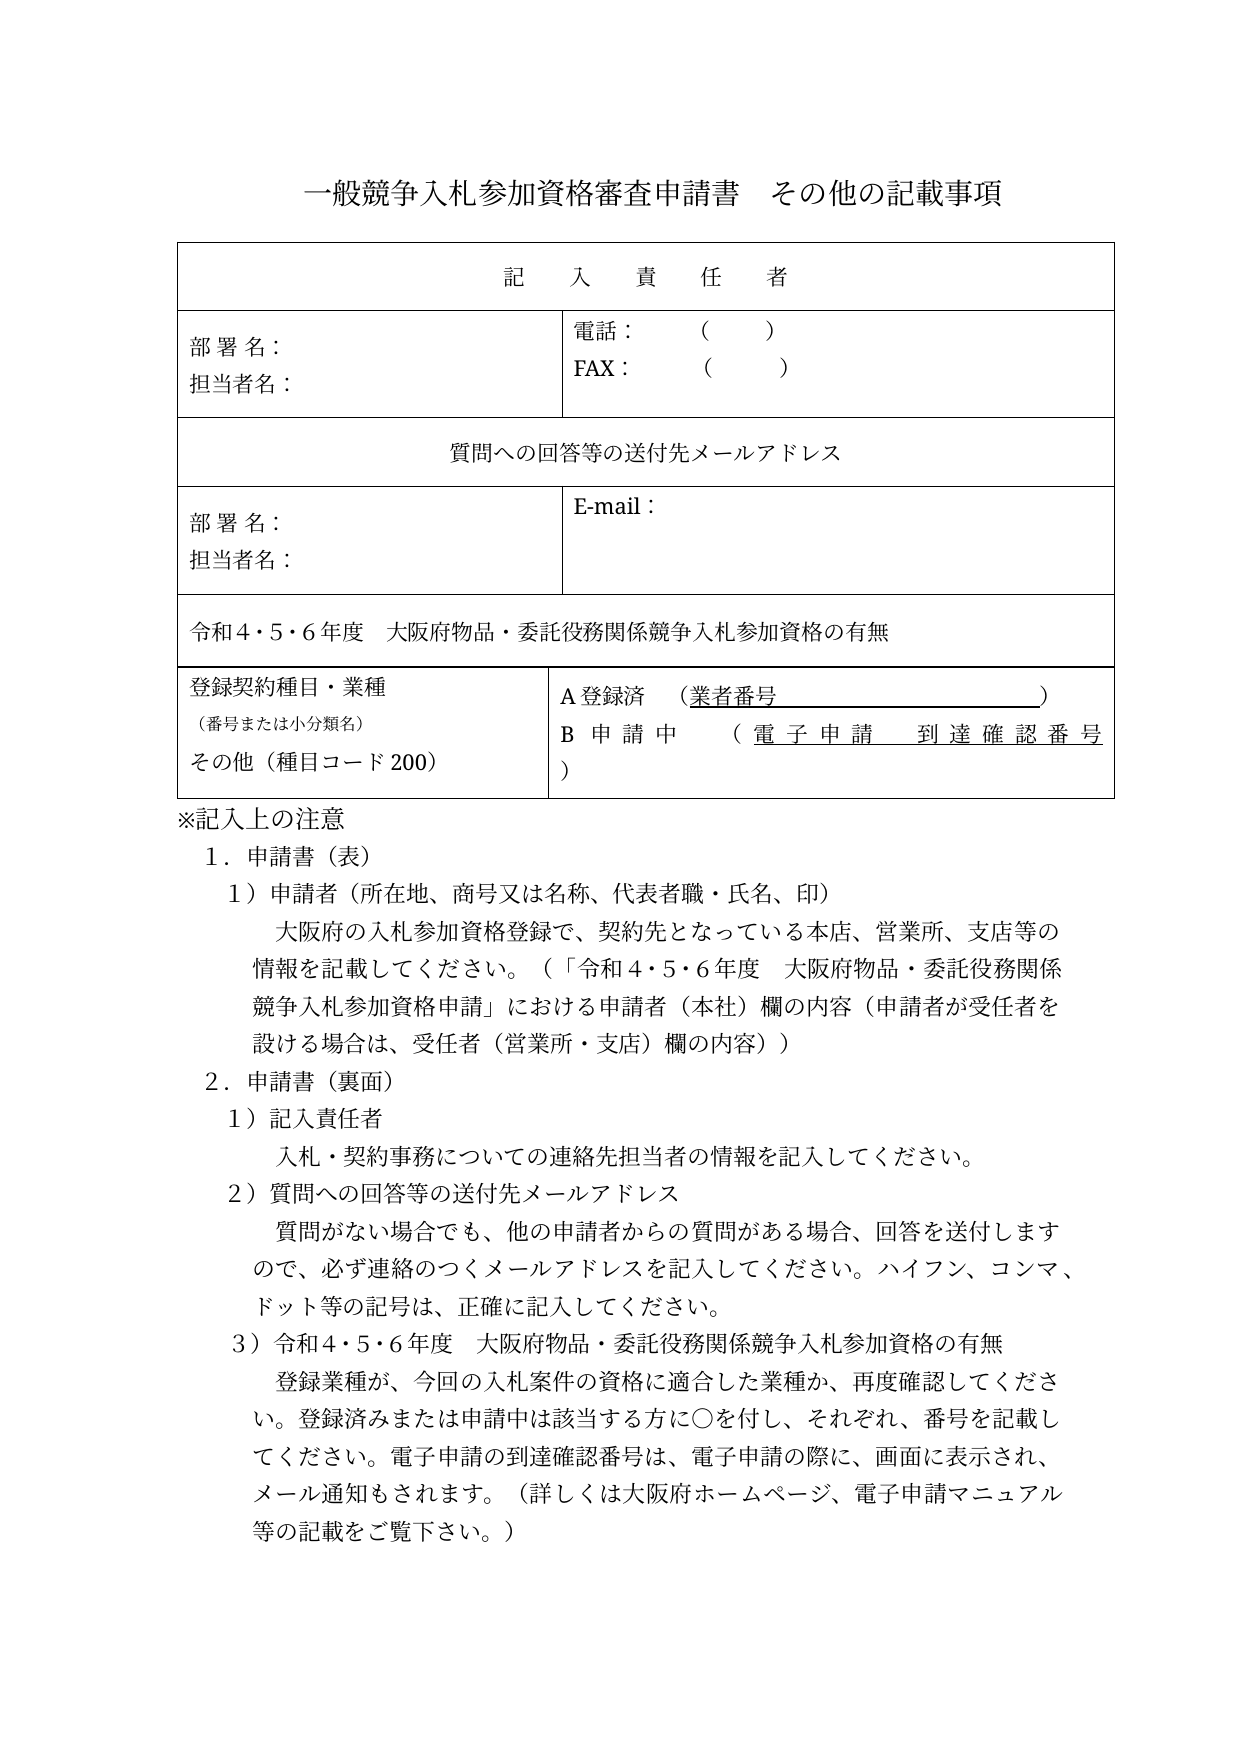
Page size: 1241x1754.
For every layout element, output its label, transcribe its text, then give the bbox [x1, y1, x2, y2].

text ３）令和４･５･６年度 大阪府物品・委託役務関係競争入札参加資格の有無 [227, 1324, 1063, 1361]
text ２）質問への回答等の送付先メールアドレス [177, 1174, 1063, 1211]
text １）申請者（所在地、商号又は名称、代表者職・氏名、印） [177, 874, 1063, 911]
text ※記入上の注意 [177, 799, 1063, 836]
text 大阪府の入札参加資格登録で、契約先となっている本店、営業所、支店等の情報を記載してください。（「令和４･５･６年度 大阪府物品・委託役務関係競争入札参加資格申請」における申請者（本社）欄の内容（申請者が受任者を設ける場合は、受任者（営業所・支店）欄の内容）） [252, 911, 1063, 1061]
table_cell A登録済 （業者番号 ） B申請中 （電子申請 到達確認番号 ） [549, 668, 1114, 798]
text 入札・契約事務についての連絡先担当者の情報を記入してください。 [252, 1136, 1063, 1174]
text 一般競争入札参加資格審査申請書 その他の記載事項 [243, 154, 1063, 229]
table_cell 部 署 名： 担当者名： [178, 487, 562, 594]
table_header 記 入 責 任 者 [178, 243, 1114, 310]
text ２．申請書（裏面） [177, 1061, 1063, 1099]
table_cell 電話： （ ） FAX： （ ） [563, 311, 1114, 417]
text 質問がない場合でも、他の申請者からの質問がある場合、回答を送付しますので、必ず連絡のつくメールアドレスを記入してください。ハイフン、コンマ、ドット等の記号は、正確に記入してください。 [252, 1211, 1063, 1324]
table_cell 質問への回答等の送付先メールアドレス [178, 418, 1114, 486]
table_cell 令和４･５･６年度 大阪府物品・委託役務関係競争入札参加資格の有無 [178, 595, 1114, 666]
text 登録業種が、今回の入札案件の資格に適合した業種か、再度確認してください。登録済みまたは申請中は該当する方に○を付し、それぞれ、番号を記載してください。電子申請の到達確認番号は、電子申請の際に、画面に表示され、メール通知もされます。（詳しくは大阪府ホームページ、電子申請マニュアル等の記載をご覧下さい。） [252, 1361, 1063, 1549]
text １．申請書（表） [177, 836, 1063, 874]
table_cell 部 署 名： 担当者名： [178, 311, 562, 417]
text １）記入責任者 [177, 1099, 1063, 1136]
table_cell E-mail： [563, 487, 1114, 594]
table_cell 登録契約種目・業種 （番号または小分類名） その他（種目コード200） [178, 668, 548, 798]
